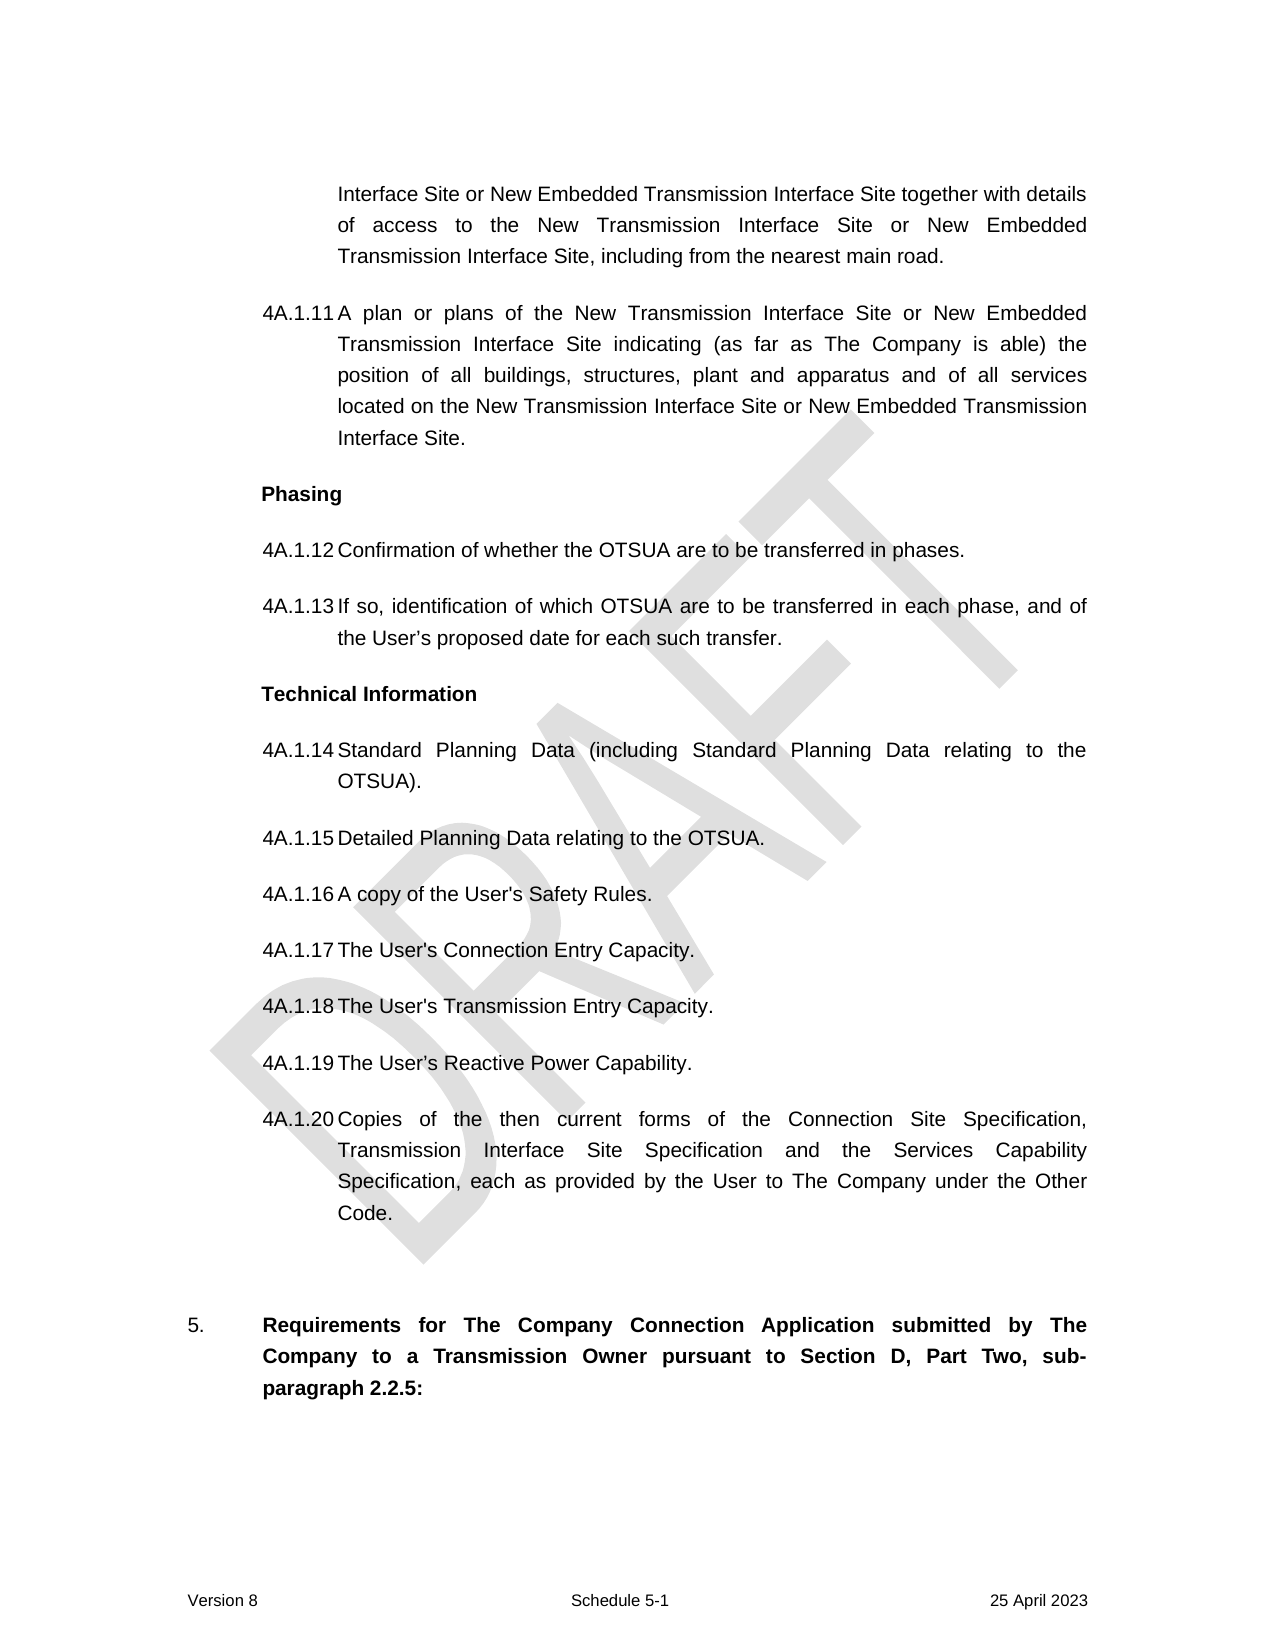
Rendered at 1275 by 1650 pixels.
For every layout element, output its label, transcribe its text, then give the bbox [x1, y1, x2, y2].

subtitle 4A.1.15 Detailed Planning Data relating to the OTSUA. [262, 818, 1088, 849]
subtitle 4A.1.19 The User’s Reactive Power Capability. [262, 1043, 1088, 1074]
subtitle 4A.1.18 The User's Transmission Entry Capacity. [262, 987, 1088, 1018]
subtitle 4A.1.16 A copy of the User's Safety Rules. [262, 874, 1088, 906]
subtitle 4A.1.14 Standard Planning Data (including Standard Planning Data relating to the OTSUA). [262, 731, 1088, 793]
subtitle 4A.1.12 Confirmation of whether the OTSUA are to be transferred in phases. [262, 531, 1088, 562]
subtitle 4A.1.17 The User's Connection Entry Capacity. [262, 931, 1088, 962]
subtitle 4A.1.20 Copies of the then current forms of the Connection Site Specification, Transmission Interface Site Specification and the Services Capability Specification, each as provided by the User to The Company under the Other Code. [262, 1099, 1088, 1224]
subtitle 4A.1.13 If so, identification of which OTSUA are to be transferred in each phase, and of the User’s proposed date for each such transfer. [262, 587, 1088, 649]
subtitle 5. Requirements for The Company Connection Application submitted by The Company to a Transmission Owner pursuant to Section D, Part Two, sub-paragraph 2.2.5: [187, 1306, 1088, 1399]
subtitle 4A.1.11 A plan or plans of the New Transmission Interface Site or New Embedded Transmission Interface Site indicating (as far as The Company is able) the position of all buildings, structures, plant and apparatus and of all services located on the New Transmission Interface Site or New Embedded Transmission Interface Site. [262, 293, 1088, 449]
subtitle Phasing [187, 474, 1088, 506]
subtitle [262, 174, 1088, 268]
subtitle Technical Information [187, 674, 1088, 706]
